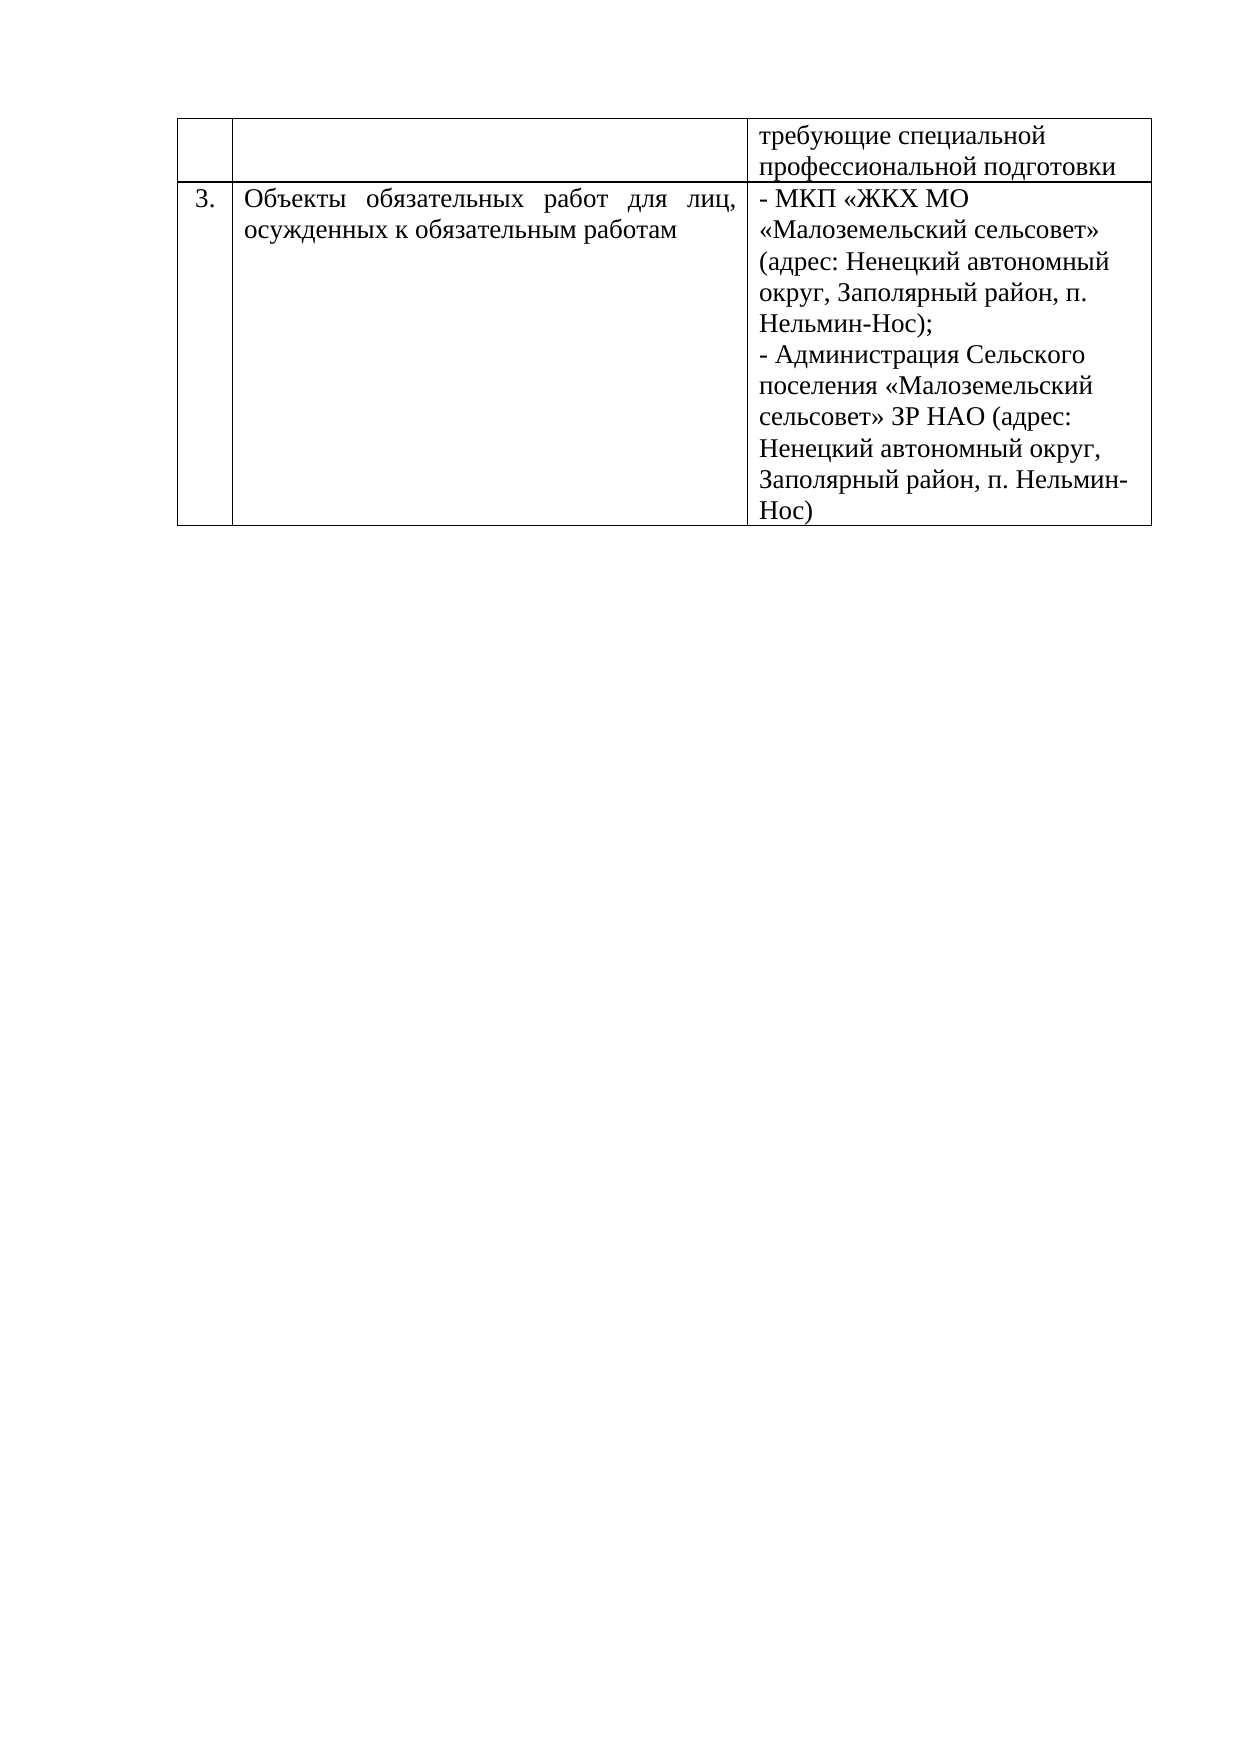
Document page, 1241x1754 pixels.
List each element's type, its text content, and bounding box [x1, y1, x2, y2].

table_cell - МКП «ЖКХ МО «Малоземельский сельсовет» (адрес: Ненецкий автономный округ, Заполярный район, п. Нельмин-Нос); - Администрация Сельского поселения «Малоземельский сельсовет» ЗР НАО (адрес: Ненецкий автономный округ, Заполярный район, п. Нельмин-Нос) [748, 183, 1151, 525]
table_cell 2. [178, 119, 232, 181]
table_cell 3. [178, 183, 232, 525]
table_cell Объекты обязательных работ для лиц, осужденных к обязательным работам [233, 183, 747, 525]
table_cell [233, 119, 747, 181]
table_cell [748, 119, 1151, 181]
